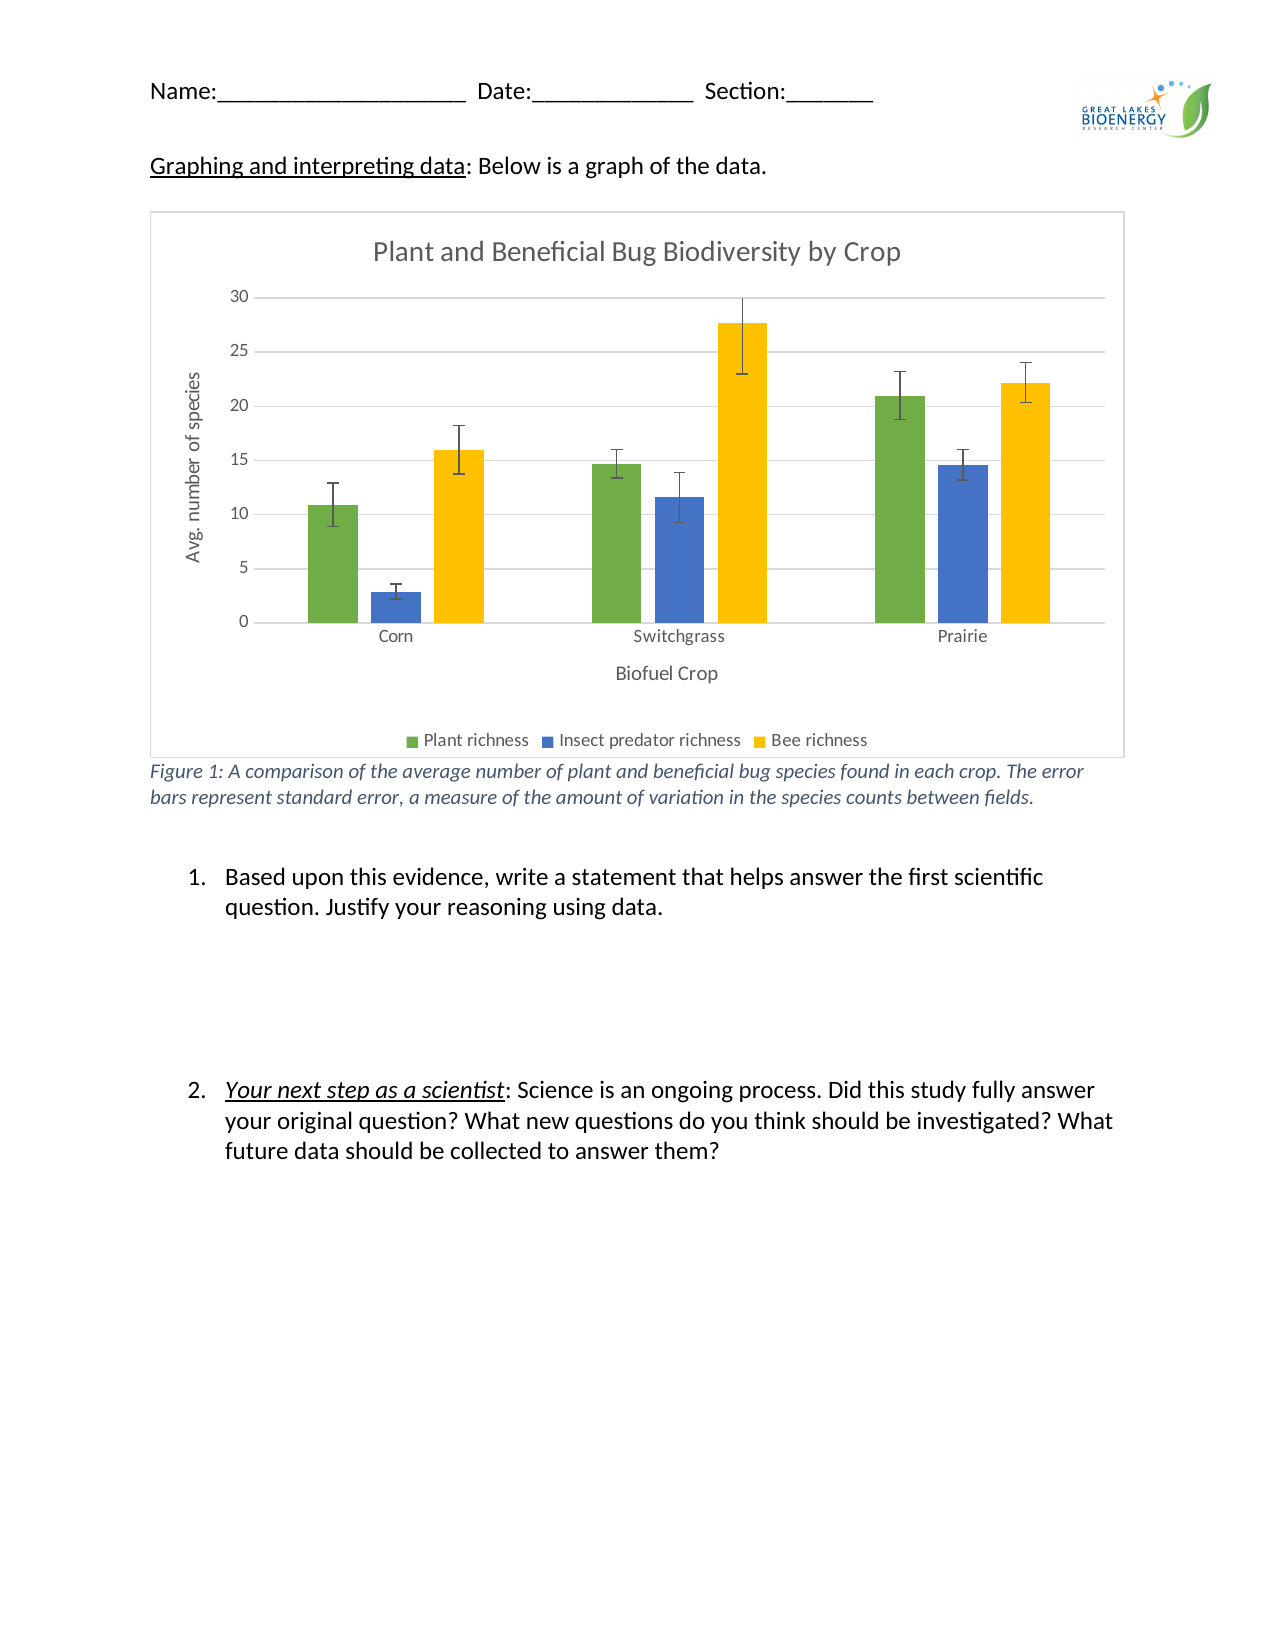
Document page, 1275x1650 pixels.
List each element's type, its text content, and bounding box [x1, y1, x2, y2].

text Figure 1: A comparison of the average number of plant and beneficial bug species found in each crop. The error bars represent standard error, a measure of the amount of variation in the species counts between fields. [150, 758, 1125, 809]
list Based upon this evidence, write a statement that helps answer the first scientific question. Justify your reasoning using data. [187, 861, 1125, 922]
text Graphing and interpreting data: Below is a graph of the data. [150, 150, 1125, 181]
picture [1077, 75, 1217, 143]
list Your next step as a scientist: Science is an ongoing process. Did this study fully answer your original question? What new questions do you think should be investigated? What future data should be collected to answer them? [187, 1074, 1125, 1166]
